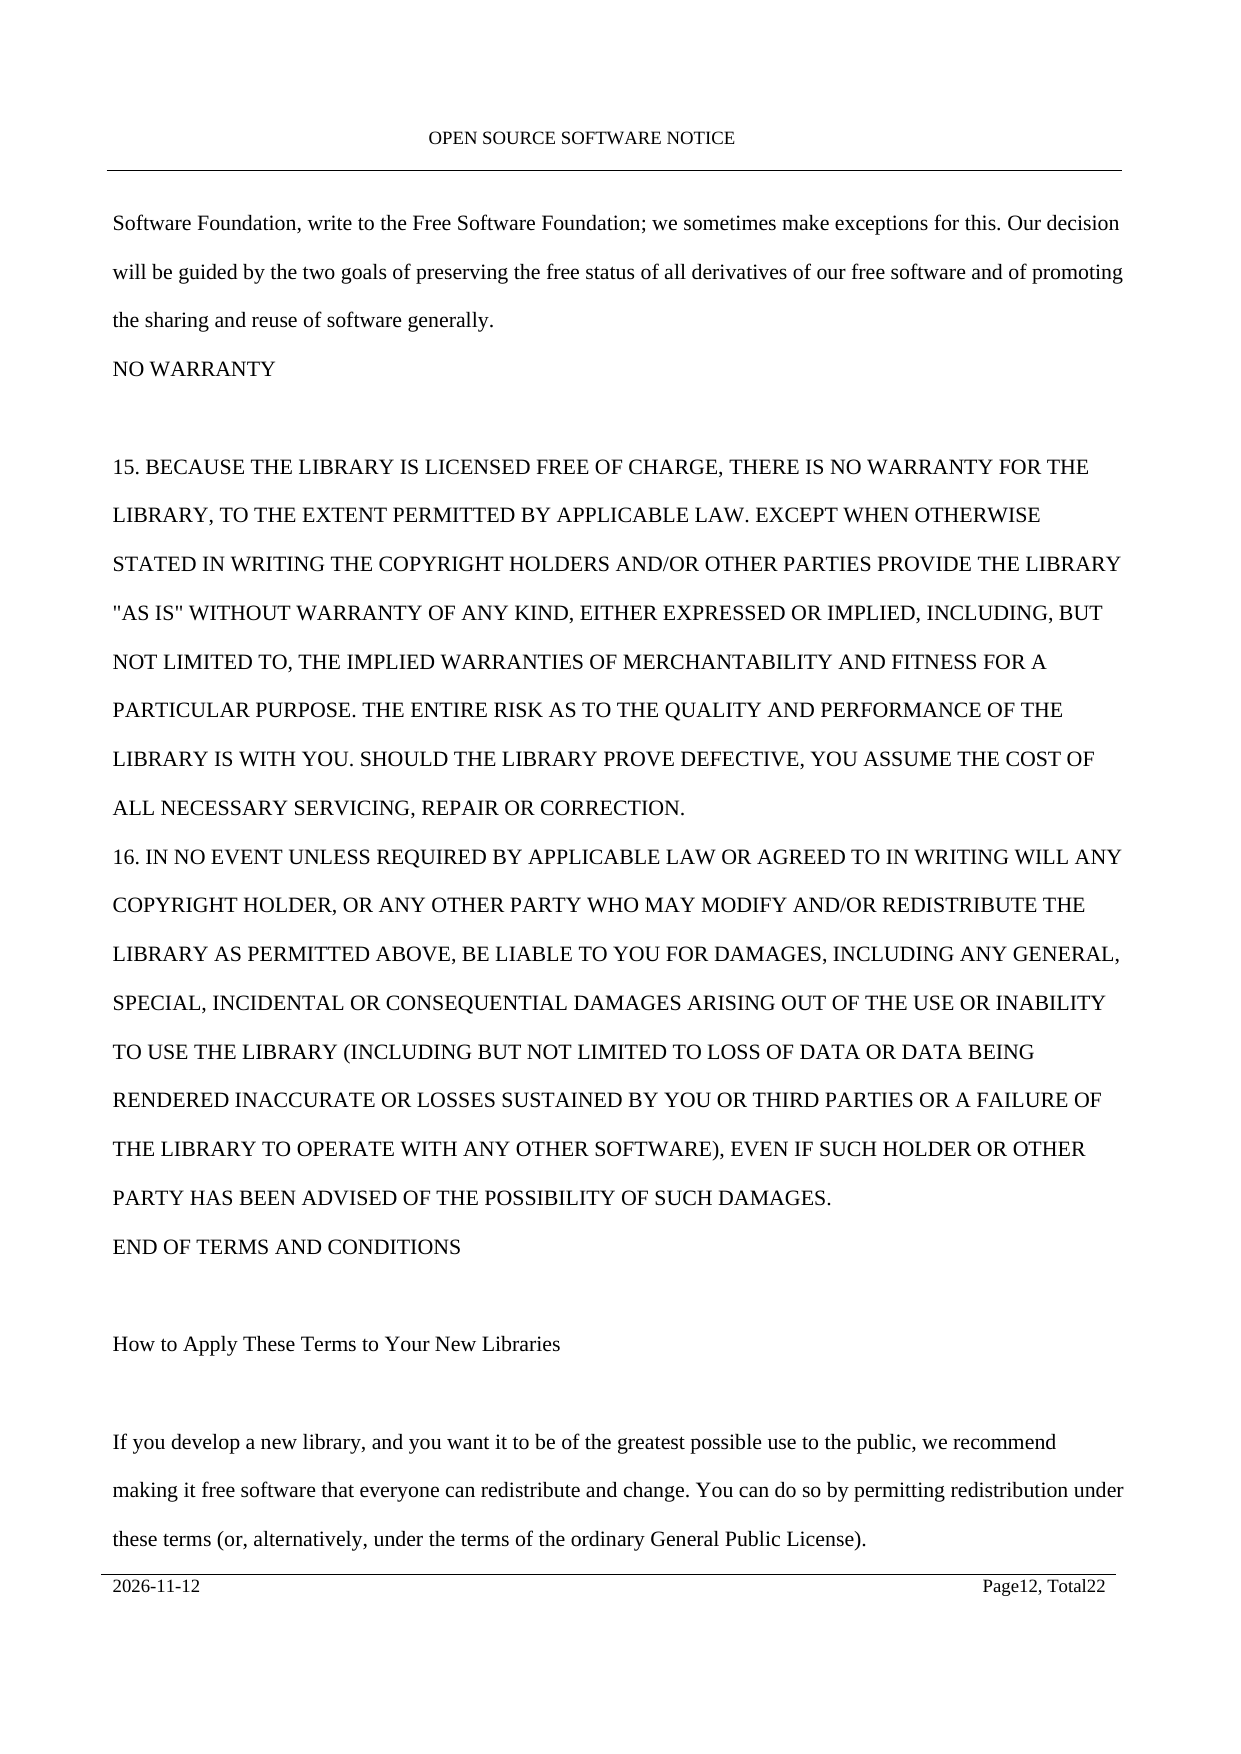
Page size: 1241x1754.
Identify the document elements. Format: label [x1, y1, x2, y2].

text [112, 206, 1128, 1555]
